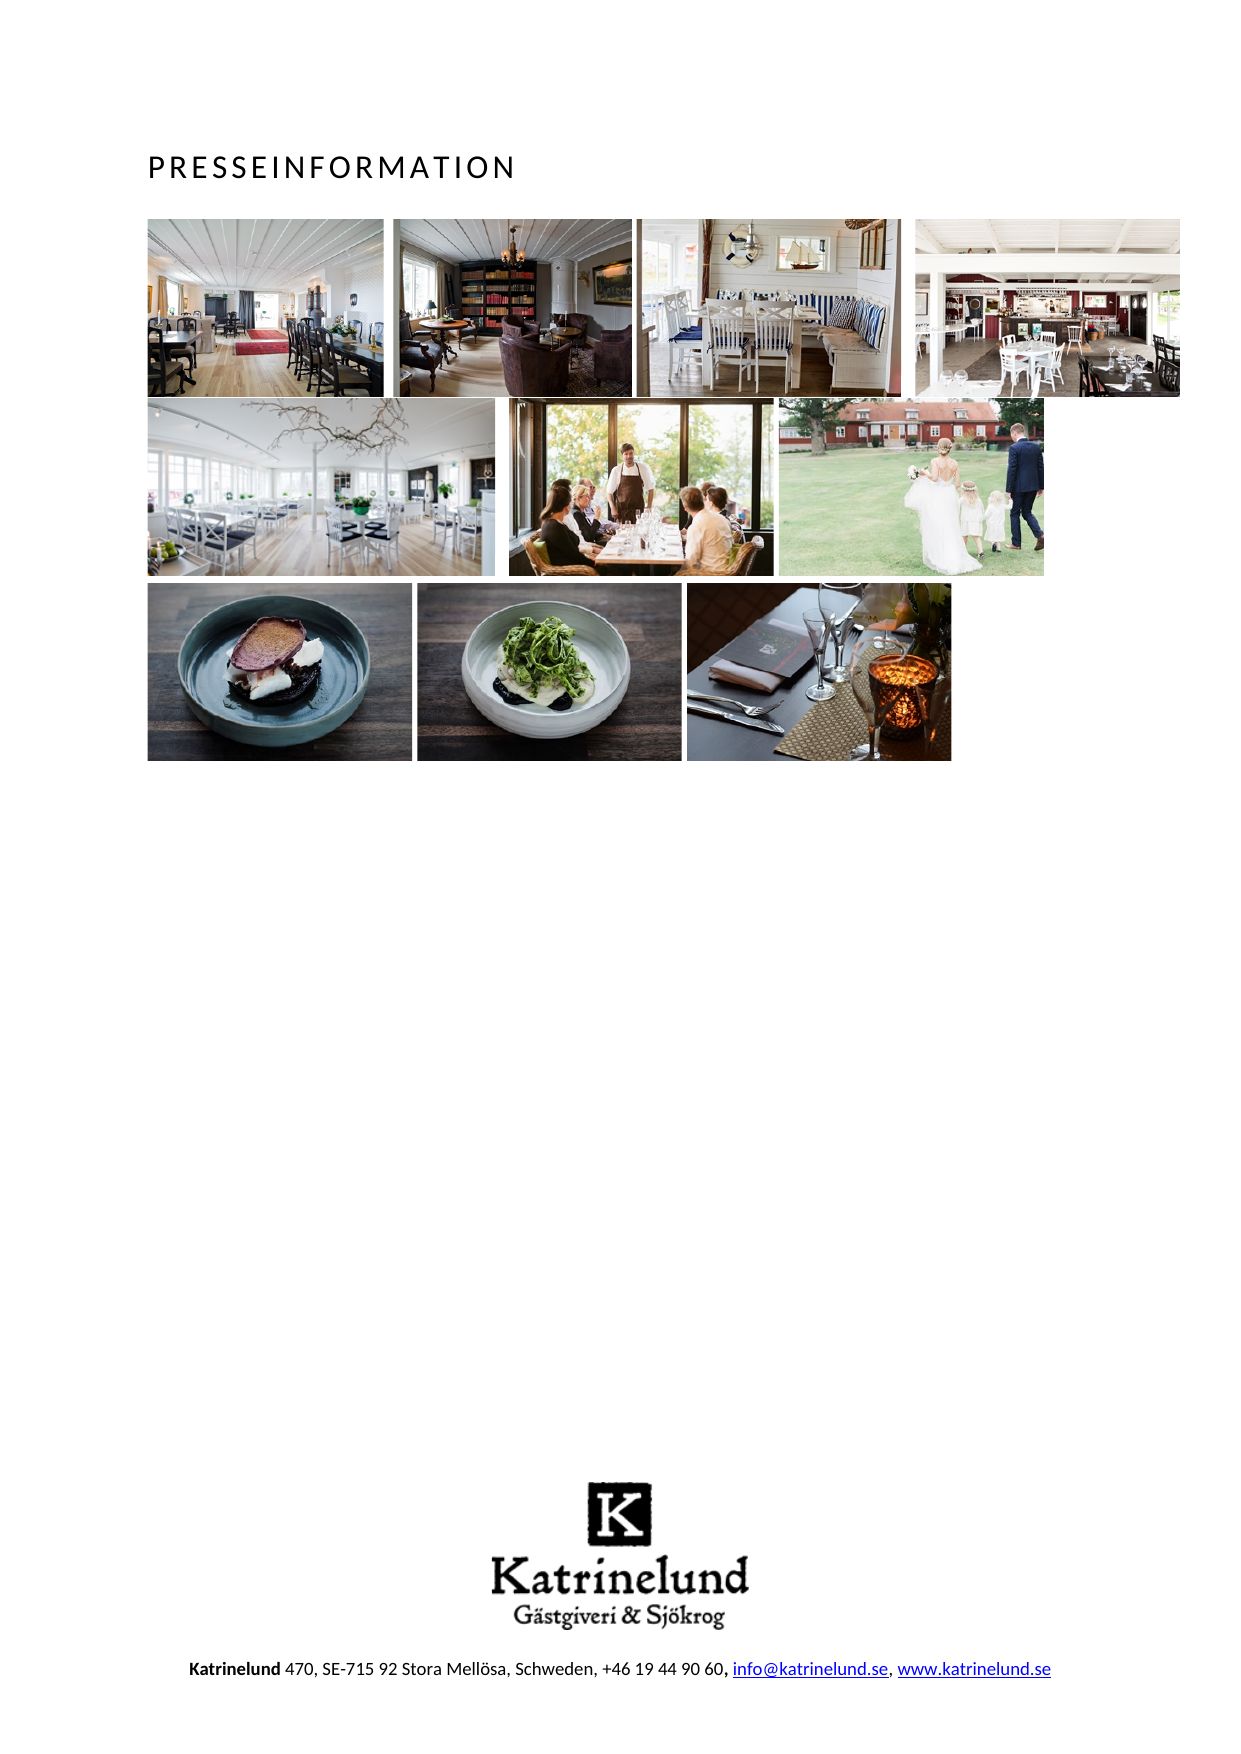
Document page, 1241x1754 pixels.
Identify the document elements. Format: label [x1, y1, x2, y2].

picture [687, 583, 952, 761]
picture [147, 219, 384, 397]
picture [778, 398, 1044, 576]
picture [147, 398, 495, 576]
picture [147, 583, 413, 761]
picture [509, 398, 774, 576]
picture [636, 219, 902, 397]
picture [393, 219, 632, 397]
picture [417, 583, 682, 761]
picture [915, 219, 1180, 397]
picture [491, 1482, 749, 1630]
